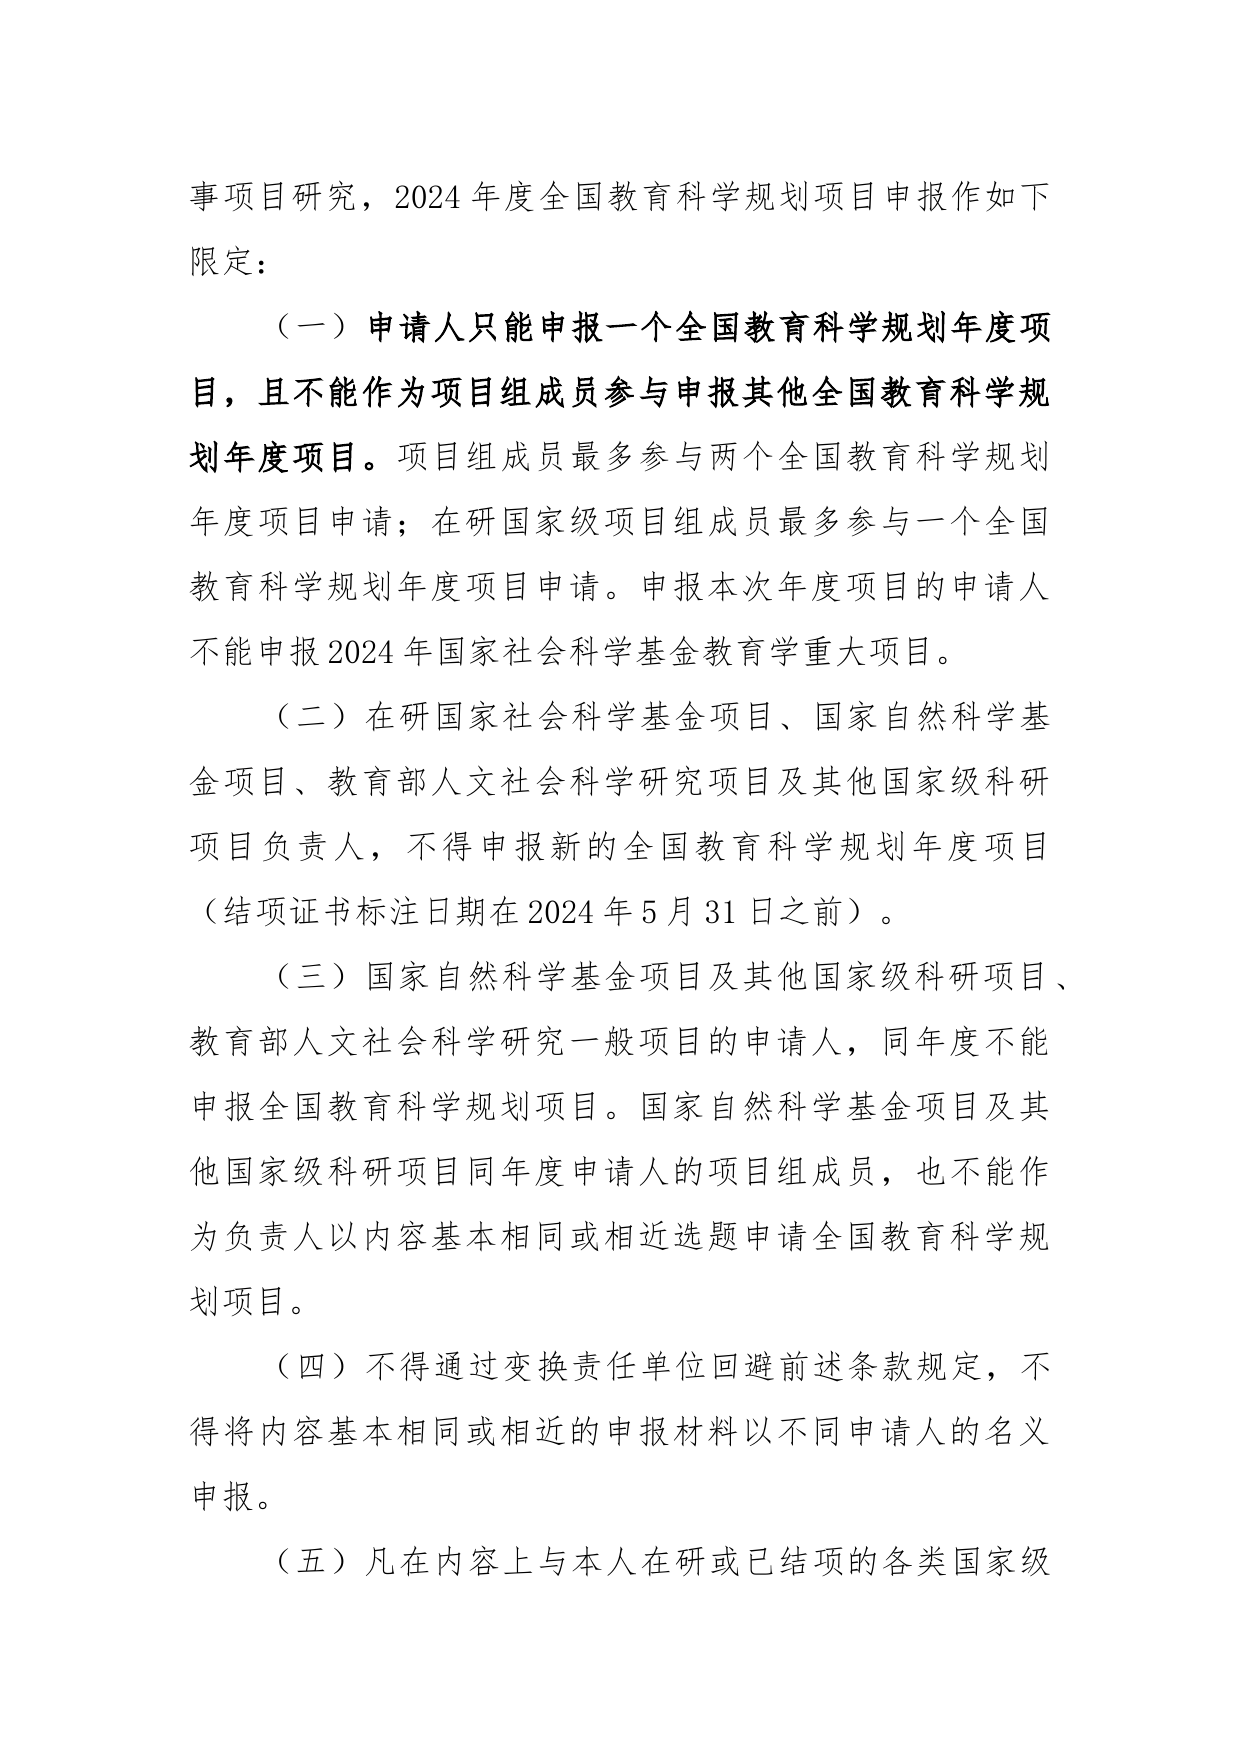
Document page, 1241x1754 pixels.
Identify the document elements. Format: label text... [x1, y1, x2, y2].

text （四）不得通过变换责任单位回避前述条款规定，不得将内容基本相同或相近的申报材料以不同申请人的名义申报。 [187, 1332, 1053, 1527]
text （一）申请人只能申报一个全国教育科学规划年度项目，且不能作为项目组成员参与申报其他全国教育科学规划年度项目。项目组成员最多参与两个全国教育科学规划年度项目申请；在研国家级项目组成员最多参与一个全国教育科学规划年度项目申请。申报本次年度项目的申请人不能申报2024年国家社会科学基金教育学重大项目。 [187, 292, 1053, 682]
text （三）国家自然科学基金项目及其他国家级科研项目、教育部人文社会科学研究一般项目的申请人，同年度不能申报全国教育科学规划项目。国家自然科学基金项目及其他国家级科研项目同年度申请人的项目组成员，也不能作为负责人以内容基本相同或相近选题申请全国教育科学规划项目。 [187, 942, 1053, 1332]
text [187, 162, 1053, 292]
text （二）在研国家社会科学基金项目、国家自然科学基金项目、教育部人文社会科学研究项目及其他国家级科研项目负责人，不得申报新的全国教育科学规划年度项目（结项证书标注日期在2024年5月31日之前）。 [187, 682, 1053, 942]
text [187, 1527, 1053, 1592]
